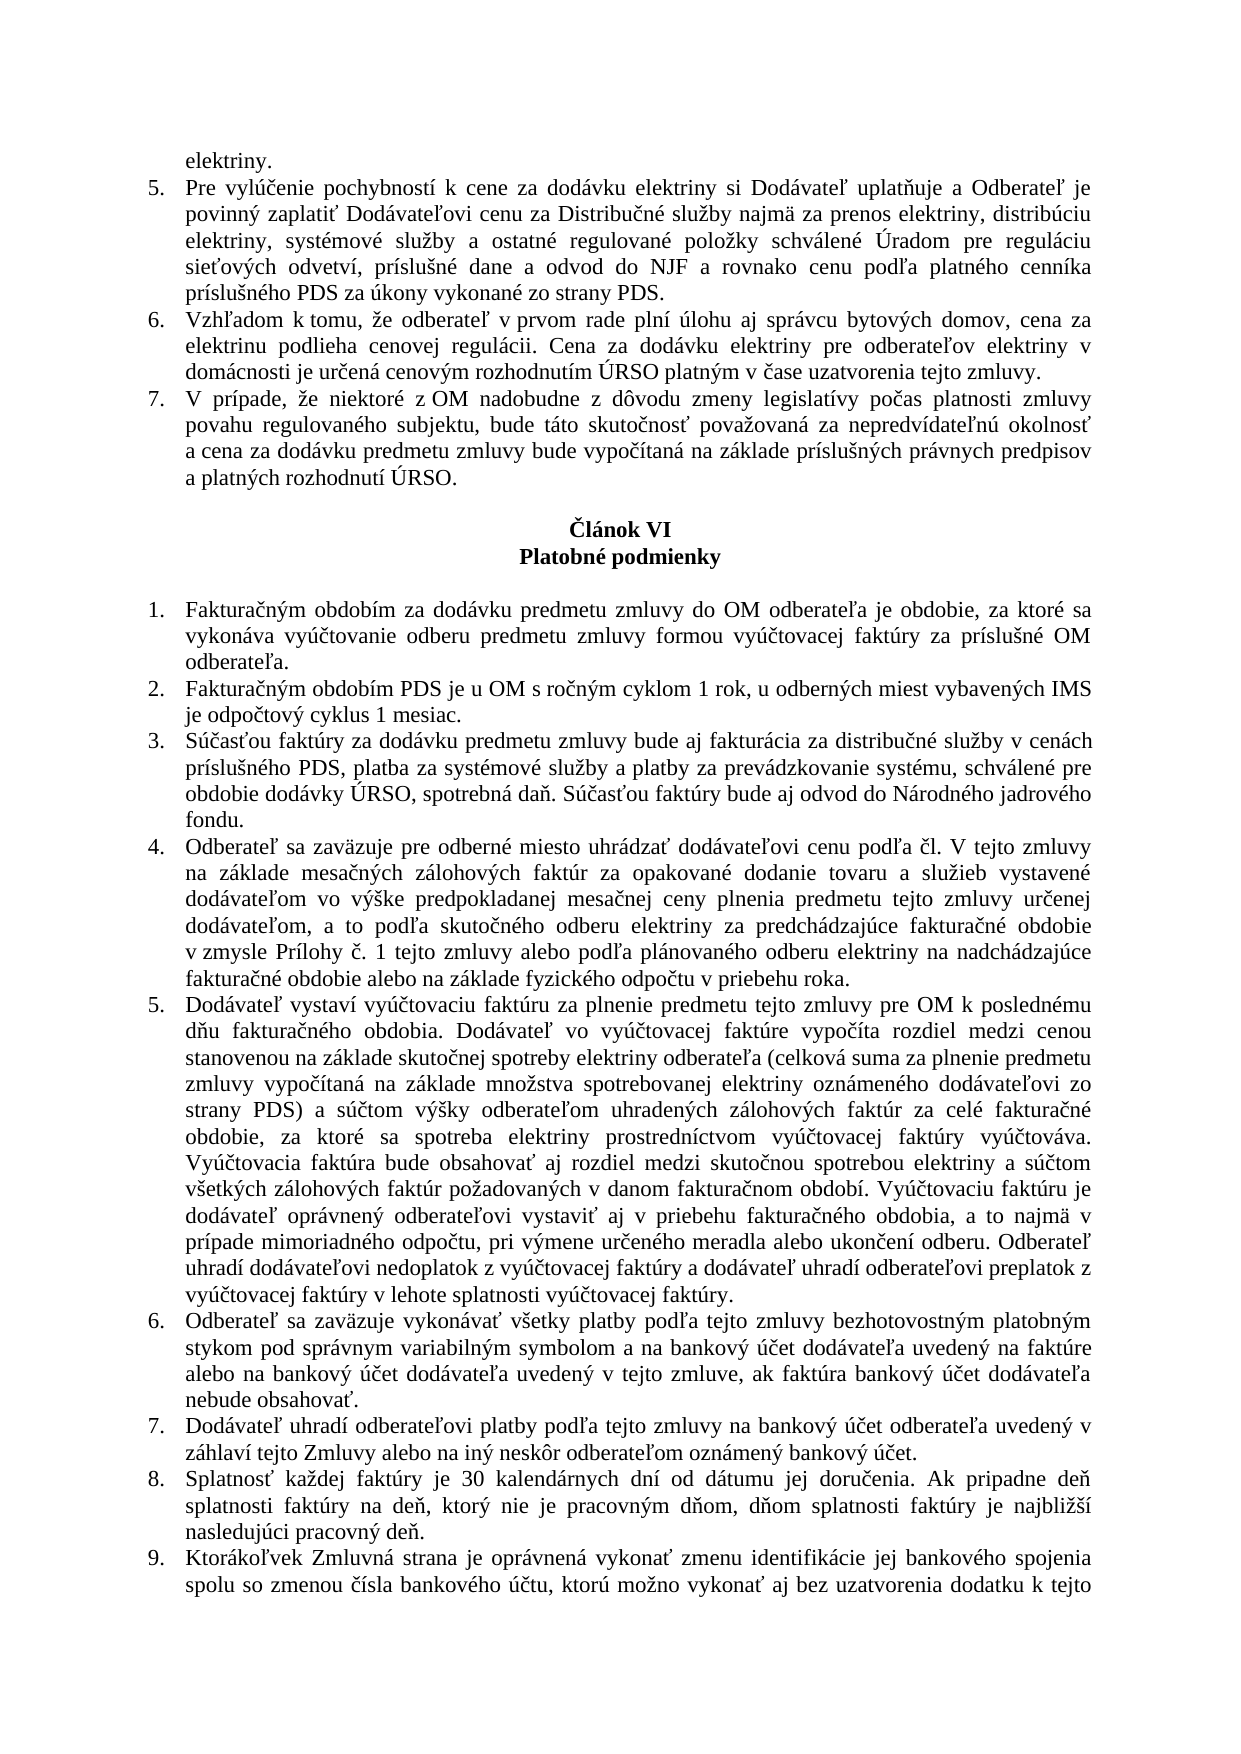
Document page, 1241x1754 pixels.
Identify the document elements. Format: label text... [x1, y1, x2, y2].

list Vzhľadom k tomu, že odberateľ v prvom rade plní úlohu aj správcu bytových domov, cena za elektrinu podlieha cenovej regulácii. Cena za dodávku elektriny pre odberateľov elektriny v domácnosti je určená cenovým rozhodnutím ÚRSO platným v čase uzatvorenia tejto zmluvy. [148, 306, 1093, 385]
text Platobné podmienky [148, 543, 1093, 569]
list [148, 148, 1081, 174]
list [148, 1544, 1093, 1597]
list Dodávateľ uhradí odberateľovi platby podľa tejto zmluvy na bankový účet odberateľa uvedený v záhlaví tejto Zmluvy alebo na iný neskôr odberateľom oznámený bankový účet. [148, 1413, 1093, 1465]
list Odberateľ sa zaväzuje vykonávať všetky platby podľa tejto zmluvy bezhotovostným platobným stykom pod správnym variabilným symbolom a na bankový účet dodávateľa uvedený na faktúre alebo na bankový účet dodávateľa uvedený v tejto zmluve, ak faktúra bankový účet dodávateľa nebude obsahovať. [148, 1307, 1093, 1413]
text Článok VI [148, 517, 1093, 543]
list Odberateľ sa zaväzuje pre odberné miesto uhrádzať dodávateľovi cenu podľa čl. V tejto zmluvy na základe mesačných zálohových faktúr za opakované dodanie tovaru a služieb vystavené dodávateľom vo výške predpokladanej mesačnej ceny plnenia predmetu tejto zmluvy určenej dodávateľom, a to podľa skutočného odberu elektriny za predchádzajúce fakturačné obdobie v zmysle Prílohy č. 1 tejto zmluvy alebo podľa plánovaného odberu elektriny na nadchádzajúce fakturačné obdobie alebo na základe fyzického odpočtu v priebehu roka. [148, 833, 1093, 991]
list V prípade, že niektoré z OM nadobudne z dôvodu zmeny legislatívy počas platnosti zmluvy povahu regulovaného subjektu, bude táto skutočnosť považovaná za nepredvídateľnú okolnosť a cena za dodávku predmetu zmluvy bude vypočítaná na základe príslušných právnych predpisov a platných rozhodnutí ÚRSO. [148, 385, 1093, 490]
list Dodávateľ vystaví vyúčtovaciu faktúru za plnenie predmetu tejto zmluvy pre OM k poslednému dňu fakturačného obdobia. Dodávateľ vo vyúčtovacej faktúre vypočíta rozdiel medzi cenou stanovenou na základe skutočnej spotreby elektriny odberateľa (celková suma za plnenie predmetu zmluvy vypočítaná na základe množstva spotrebovanej elektriny oznámeného dodávateľovi zo strany PDS) a súčtom výšky odberateľom uhradených zálohových faktúr za celé fakturačné obdobie, za ktoré sa spotreba elektriny prostredníctvom vyúčtovacej faktúry vyúčtováva. Vyúčtovacia faktúra bude obsahovať aj rozdiel medzi skutočnou spotrebou elektriny a súčtom všetkých zálohových faktúr požadovaných v danom fakturačnom období. Vyúčtovaciu faktúru je dodávateľ oprávnený odberateľovi vystaviť aj v priebehu fakturačného obdobia, a to najmä v prípade mimoriadného odpočtu, pri výmene určeného meradla alebo ukončení odberu. Odberateľ uhradí dodávateľovi nedoplatok z vyúčtovacej faktúry a dodávateľ uhradí odberateľovi preplatok z vyúčtovacej faktúry v lehote splatnosti vyúčtovacej faktúry. [148, 991, 1093, 1307]
list Súčasťou faktúry za dodávku predmetu zmluvy bude aj fakturácia za distribučné služby v cenách príslušného PDS, platba za systémové služby a platby za prevádzkovanie systému, schválené pre obdobie dodávky ÚRSO, spotrebná daň. Súčasťou faktúry bude aj odvod do Národného jadrového fondu. [148, 727, 1093, 833]
list Splatnosť každej faktúry je 30 kalendárnych dní od dátumu jej doručenia. Ak pripadne deň splatnosti faktúry na deň, ktorý nie je pracovným dňom, dňom splatnosti faktúry je najbližší nasledujúci pracovný deň. [148, 1465, 1093, 1544]
list Pre vylúčenie pochybností k cene za dodávku elektriny si Dodávateľ uplatňuje a Odberateľ je povinný zaplatiť Dodávateľovi cenu za Distribučné služby najmä za prenos elektriny, distribúciu elektriny, systémové služby a ostatné regulované položky schválené Úradom pre reguláciu sieťových odvetví, príslušné dane a odvod do NJF a rovnako cenu podľa platného cenníka príslušného PDS za úkony vykonané zo strany PDS. [148, 174, 1093, 306]
list Fakturačným obdobím PDS je u OM s ročným cyklom 1 rok, u odberných miest vybavených IMS je odpočtový cyklus 1 mesiac. [148, 675, 1093, 727]
list Fakturačným obdobím za dodávku predmetu zmluvy do OM odberateľa je obdobie, za ktoré sa vykonáva vyúčtovanie odberu predmetu zmluvy formou vyúčtovacej faktúry za príslušné OM odberateľa. [148, 596, 1093, 675]
